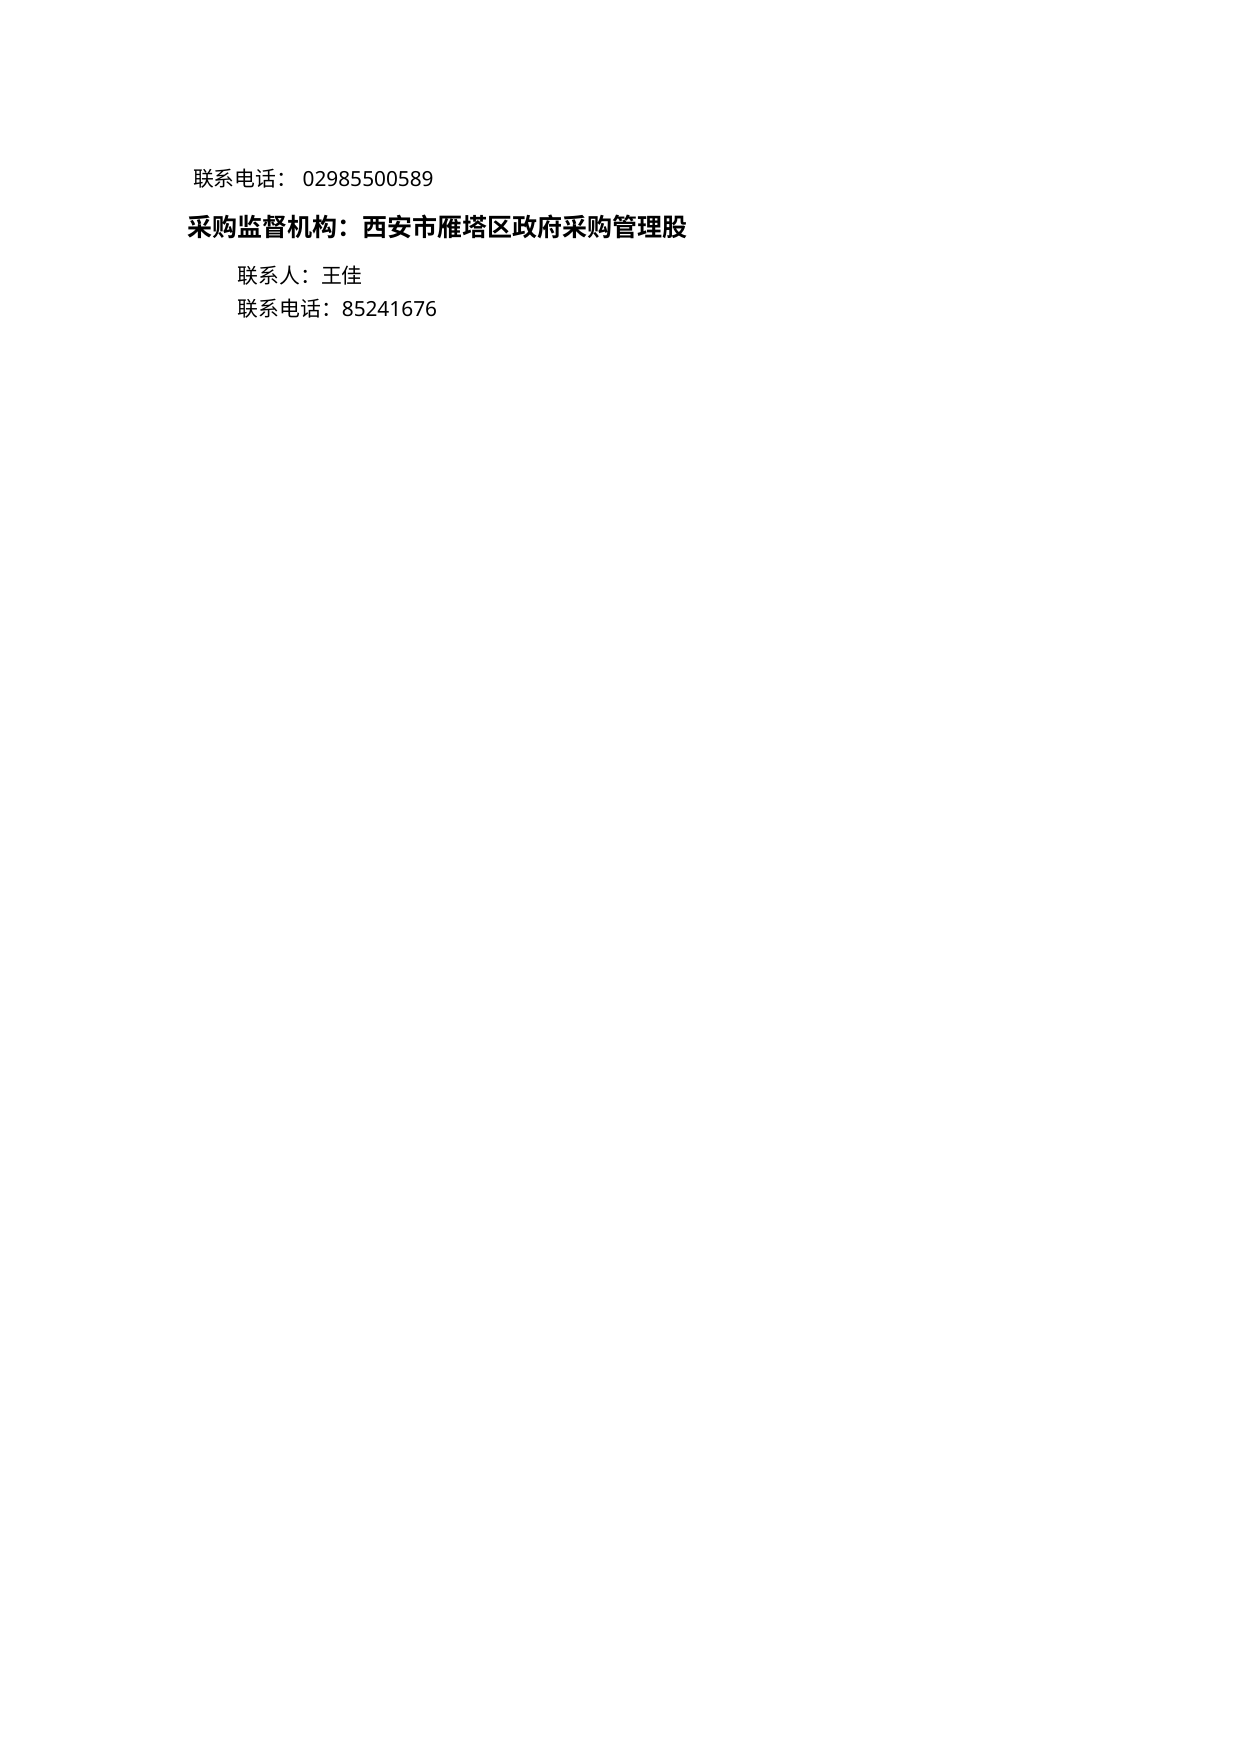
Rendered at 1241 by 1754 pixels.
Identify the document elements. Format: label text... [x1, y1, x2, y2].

text 联系电话：85241676 [187, 292, 1053, 324]
text 联系人：王佳 [187, 259, 1053, 292]
text 联系电话： 02985500589 [187, 162, 1053, 194]
text 采购监督机构：西安市雁塔区政府采购管理股 [187, 194, 1053, 259]
